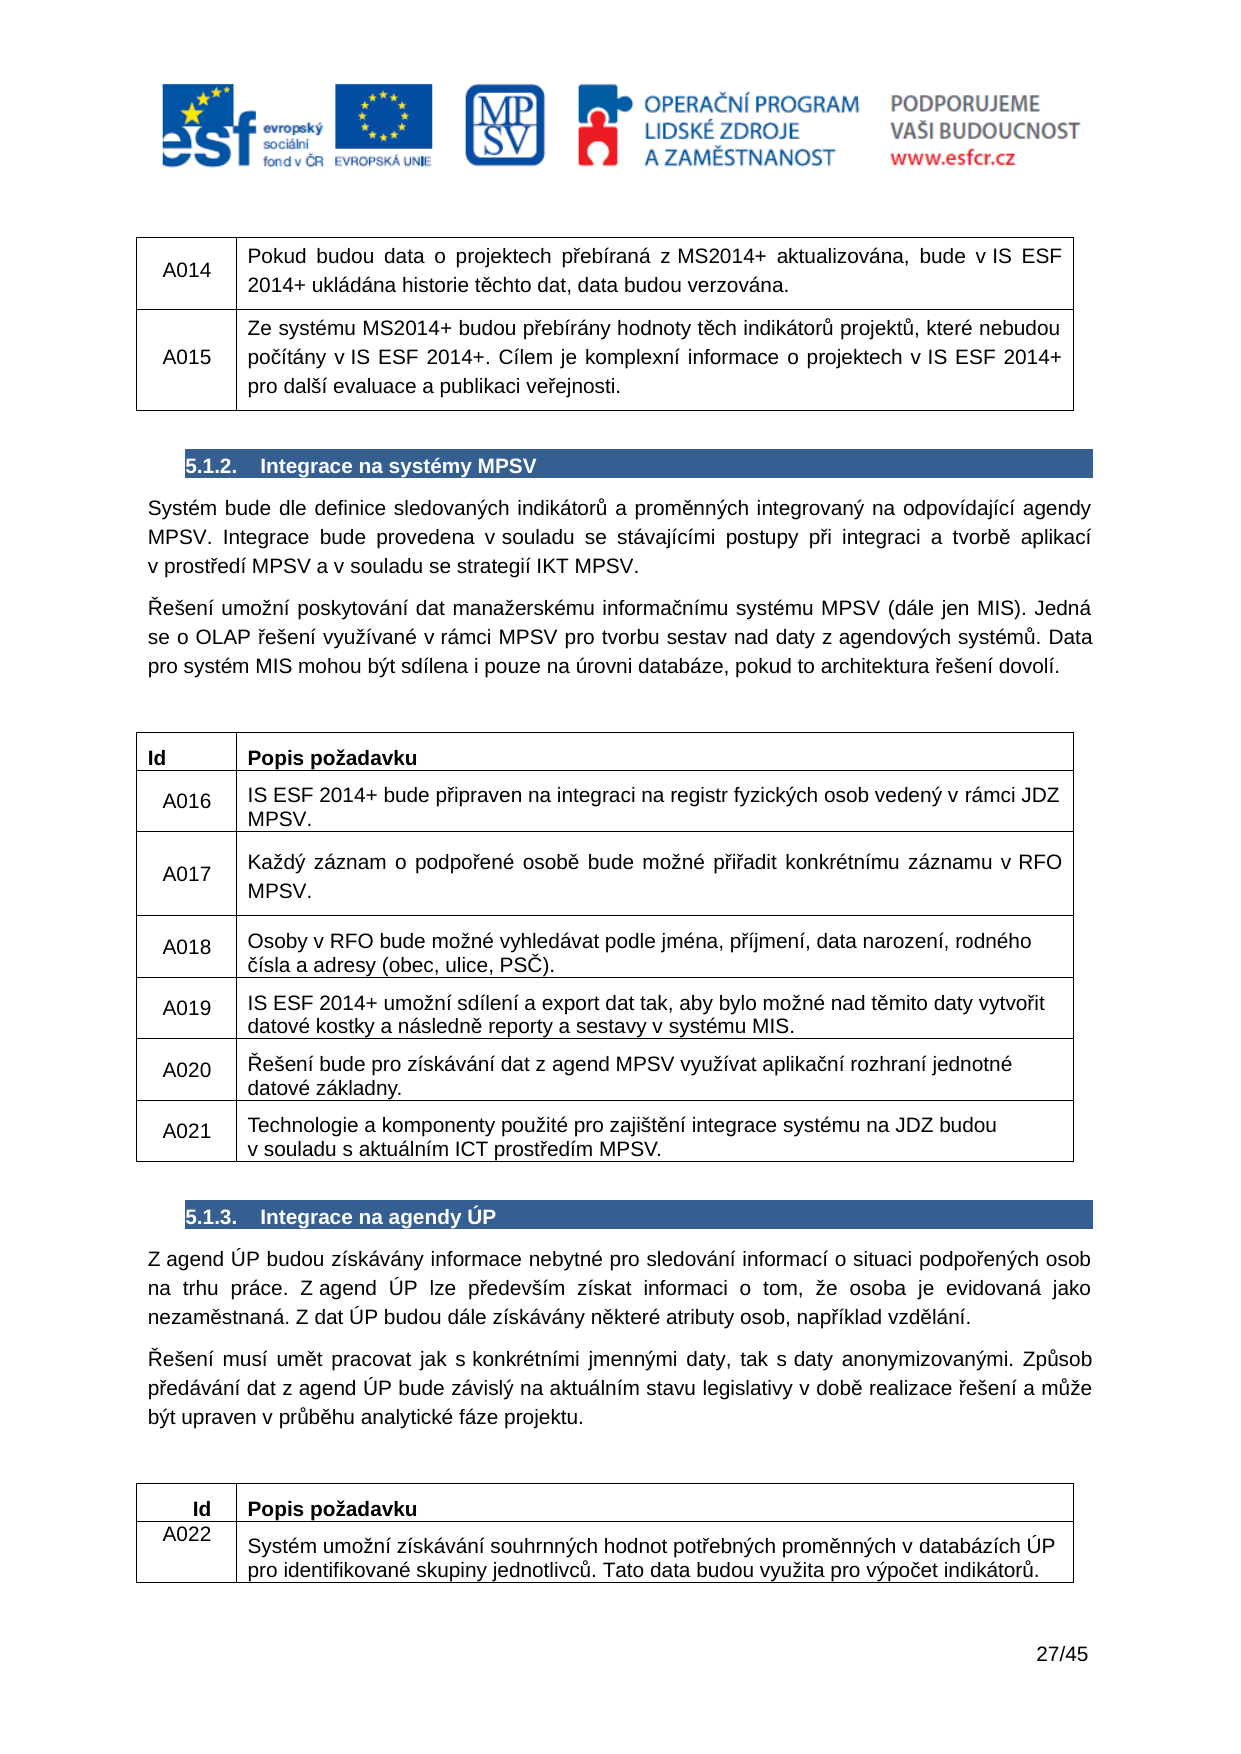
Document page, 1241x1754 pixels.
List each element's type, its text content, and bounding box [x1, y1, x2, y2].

table_cell [137, 832, 236, 915]
subtitle Integrace na agendy ÚP [185, 1200, 1093, 1229]
table_header Popis požadavku [237, 1484, 1073, 1521]
table_cell IS ESF 2014+ umožní sdílení a export dat tak, aby bylo možné nad těmito daty vytvořit datové kostky a následně reporty a sestavy v systému MIS. [237, 978, 1073, 1038]
table_cell [137, 1101, 236, 1161]
table_cell Řešení bude pro získávání dat z agend MPSV využívat aplikační rozhraní jednotné datové základny. [237, 1039, 1073, 1100]
table_cell [137, 310, 236, 410]
table_header Id [137, 1484, 236, 1521]
table_cell Ze systému MS2014+ budou přebírány hodnoty těch indikátorů projektů, které nebudou počítány v IS ESF 2014+. Cílem je komplexní informace o projektech v IS ESF 2014+ pro další evaluace a publikaci veřejnosti. [237, 310, 1073, 410]
table_cell [137, 238, 236, 309]
table_cell Každý záznam o podpořené osobě bude možné přiřadit konkrétnímu záznamu v RFO MPSV. [237, 832, 1073, 915]
table_cell Osoby v RFO bude možné vyhledávat podle jména, příjmení, data narození, rodného čísla a adresy (obec, ulice, PSČ). [237, 916, 1073, 977]
table_cell [137, 1039, 236, 1100]
text Řešení umožní poskytování dat manažerskému informačnímu systému MPSV (dále jen MIS). Jedná se o OLAP řešení využívané v rámci MPSV pro tvorbu sestav nad daty z agendových systémů. Data pro systém MIS mohou být sdílena i pouze na úrovni databáze, pokud to architektura řešení dovolí. [148, 590, 1093, 678]
table_cell Pokud budou data o projektech přebíraná z MS2014+ aktualizována, bude v IS ESF 2014+ ukládána historie těchto dat, data budou verzována. [237, 238, 1073, 309]
table_cell [137, 916, 236, 977]
text Řešení musí umět pracovat jak s konkrétními jmennými daty, tak s daty anonymizovanými. Způsob předávání dat z agend ÚP bude závislý na aktuálním stavu legislativy v době realizace řešení a může být upraven v průběhu analytické fáze projektu. [148, 1341, 1093, 1429]
text Systém bude dle definice sledovaných indikátorů a proměnných integrovaný na odpovídající agendy MPSV. Integrace bude provedena v souladu se stávajícími postupy při integraci a tvorbě aplikací v prostředí MPSV a v souladu se strategií IKT MPSV. [148, 490, 1093, 578]
table_header Id [137, 733, 236, 769]
text Z agend ÚP budou získávány informace nebytné pro sledování informací o situaci podpořených osob na trhu práce. Z agend ÚP lze především získat informaci o tom, že osoba je evidovaná jako nezaměstnaná. Z dat ÚP budou dále získávány některé atributy osob, například vzdělání. [148, 1241, 1093, 1329]
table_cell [237, 1522, 1073, 1582]
table_header Popis požadavku [237, 733, 1073, 769]
table_cell [137, 978, 236, 1038]
table_cell [137, 1522, 236, 1582]
table_cell IS ESF 2014+ bude připraven na integraci na registr fyzických osob vedený v rámci JDZ MPSV. [237, 771, 1073, 831]
table_cell [137, 771, 236, 831]
table_cell Technologie a komponenty použité pro zajištění integrace systému na JDZ budou v souladu s aktuálním ICT prostředím MPSV. [237, 1101, 1073, 1161]
subtitle Integrace na systémy MPSV [185, 449, 1093, 478]
